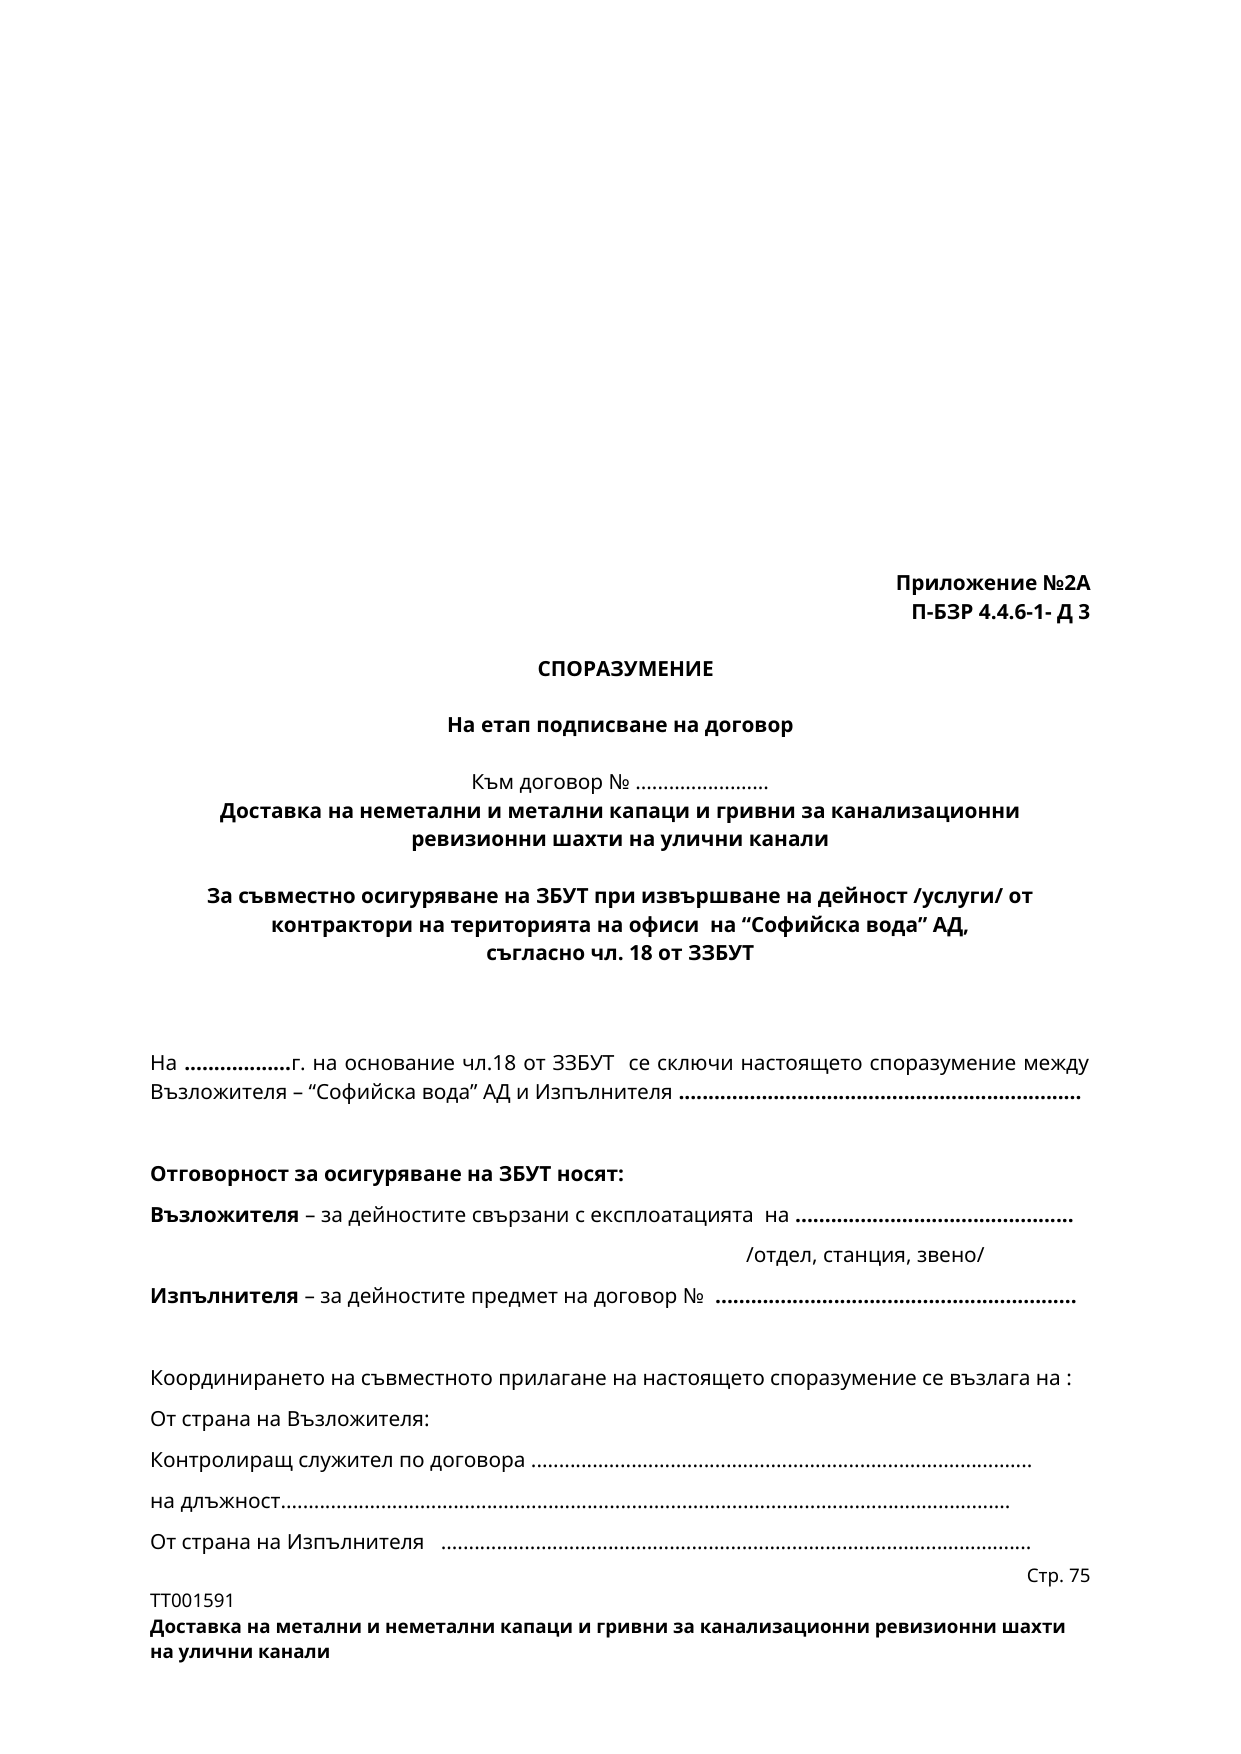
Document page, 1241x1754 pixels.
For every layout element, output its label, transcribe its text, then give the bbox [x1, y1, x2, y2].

text Отговорност за осигуряване на ЗБУТ носят: [150, 1159, 1090, 1187]
text съгласно чл. 18 от ЗЗБУТ [150, 938, 1090, 967]
text СПОРАЗУМЕНИЕ [150, 654, 1090, 682]
text От страна на Изпълнителя .......................................................................................................... [150, 1527, 1090, 1556]
text Контролиращ служител по договора .......................................................................................... [150, 1445, 1090, 1474]
text На ..................г. на основание чл.18 от ЗЗБУТ се сключи настоящето споразумение между Възложителя – “Софийска вода” АД и Изпълнителя .................................................................... [150, 1048, 1090, 1105]
text П-БЗР 4.4.6-1- Д 3 [150, 597, 1090, 625]
text Приложение №2А [150, 568, 1090, 597]
text Изпълнителя – за дейностите предмет на договор № ............................................................. [150, 1282, 1090, 1310]
text Към договор № ........................ [150, 767, 1090, 796]
text Доставка на неметални и метални капаци и гривни за канализационни ревизионни шахти на улични канали [150, 796, 1090, 853]
text За съвместно осигуряване на ЗБУТ при извършване на дейност /услуги/ от контрактори на територията на офиси на “Софийска вода” АД, [150, 881, 1090, 938]
text /отдел, станция, звено/ [150, 1241, 1090, 1269]
text На етап подписване на договор [150, 711, 1090, 739]
text на длъжност................................................................................................................................... [150, 1486, 1090, 1515]
text Възложителя – за дейностите свързани с експлоатацията на ............................................... [150, 1200, 1090, 1228]
text Координирането на съвместното прилагане на настоящето споразумение се възлага на : [150, 1363, 1090, 1392]
text От страна на Възложителя: [150, 1404, 1090, 1433]
